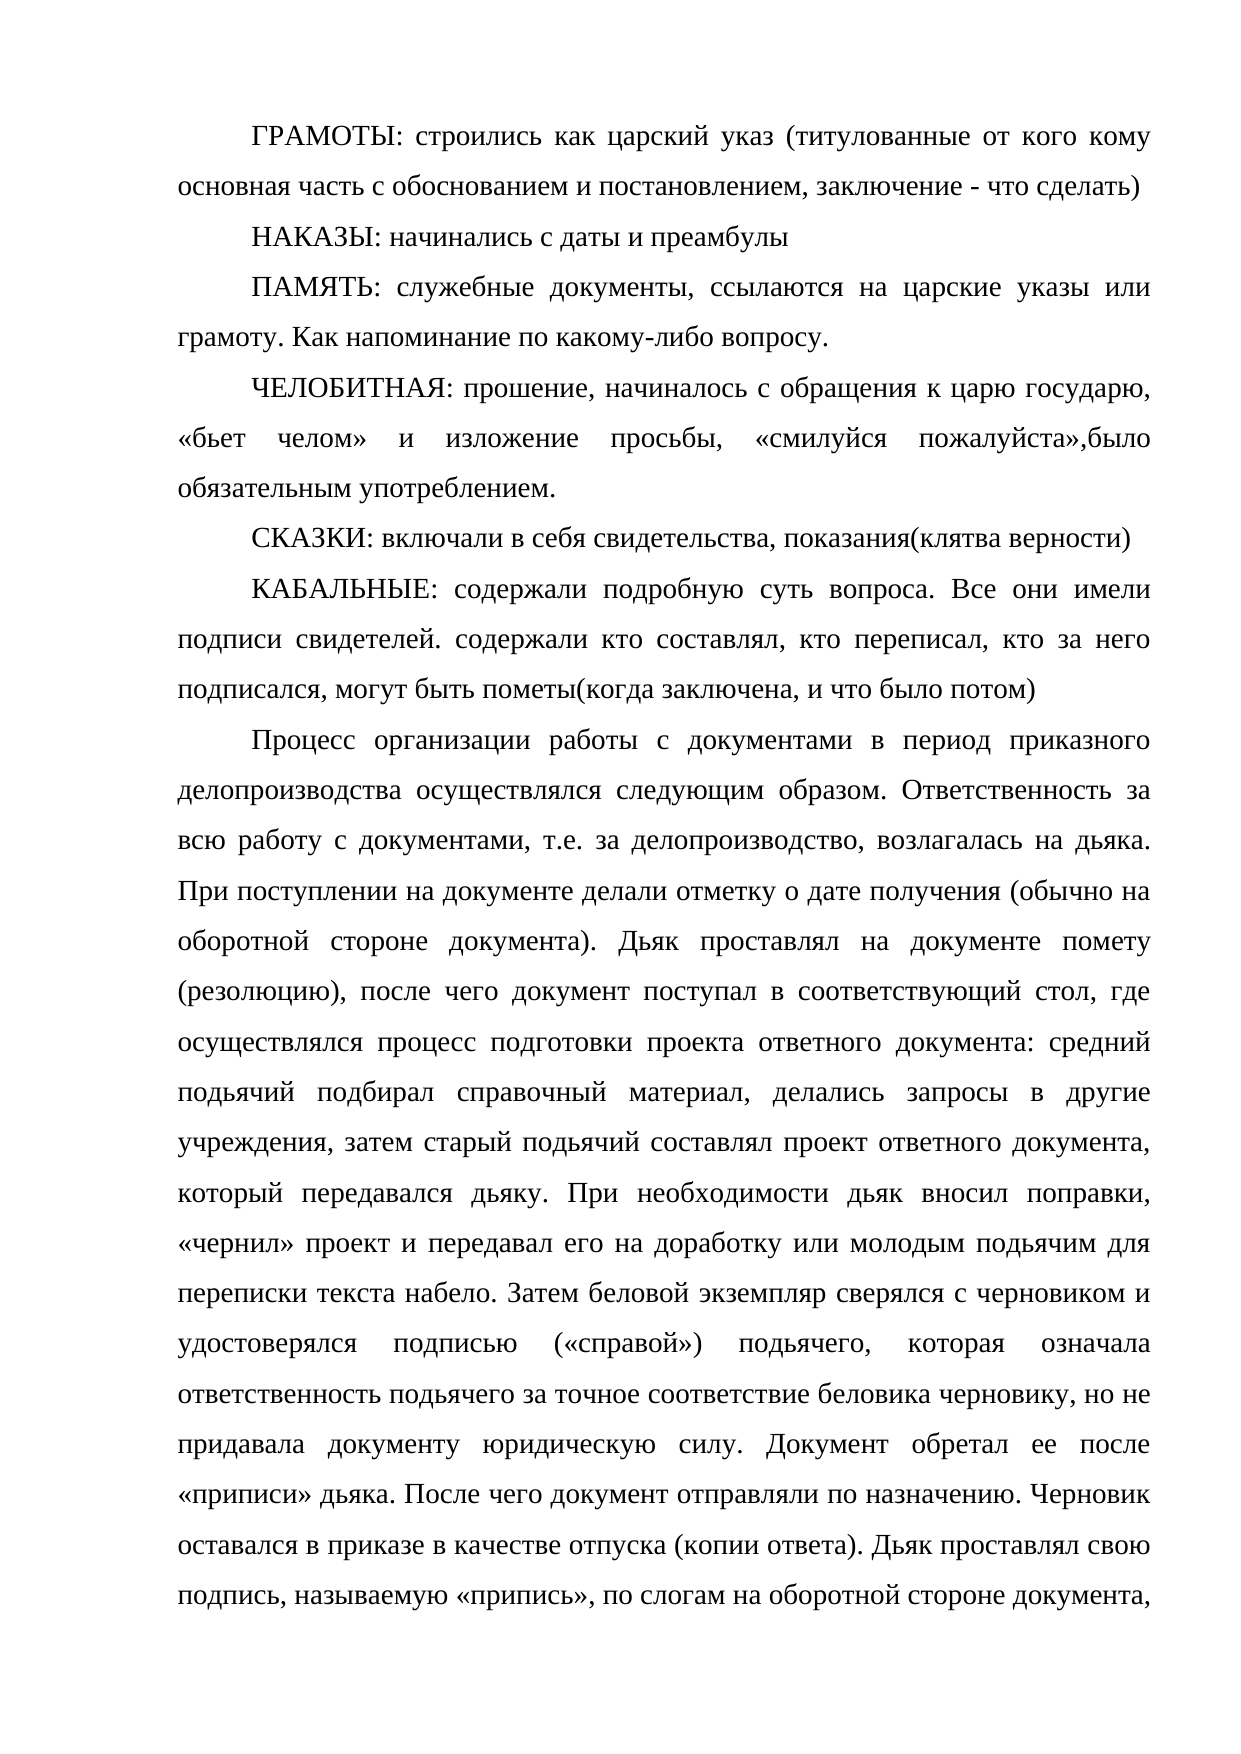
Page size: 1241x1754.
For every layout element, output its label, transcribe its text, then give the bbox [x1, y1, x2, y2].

text ГРАМОТЫ: строились как царский указ (титулованные от кого кому основная часть с обоснованием и постановлением, заключение - что сделать) [177, 118, 1152, 202]
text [177, 722, 1152, 1611]
text НАКАЗЫ: начинались с даты и преамбулы [177, 219, 1152, 252]
text КАБАЛЬНЫЕ: содержали подробную суть вопроса. Все они имели подписи свидетелей. содержали кто составлял, кто переписал, кто за него подписался, могут быть пометы(когда заключена, и что было потом) [177, 571, 1152, 705]
text ЧЕЛОБИТНАЯ: прошение, начиналось с обращения к царю государю, «бьет челом» и изложение просьбы, «смилуйся пожалуйста»,было обязательным употреблением. [177, 370, 1152, 504]
text СКАЗКИ: включали в себя свидетельства, показания(клятва верности) [177, 521, 1152, 554]
text ПАМЯТЬ: служебные документы, ссылаются на царские указы или грамоту. Как напоминание по какому-либо вопросу. [177, 269, 1152, 353]
